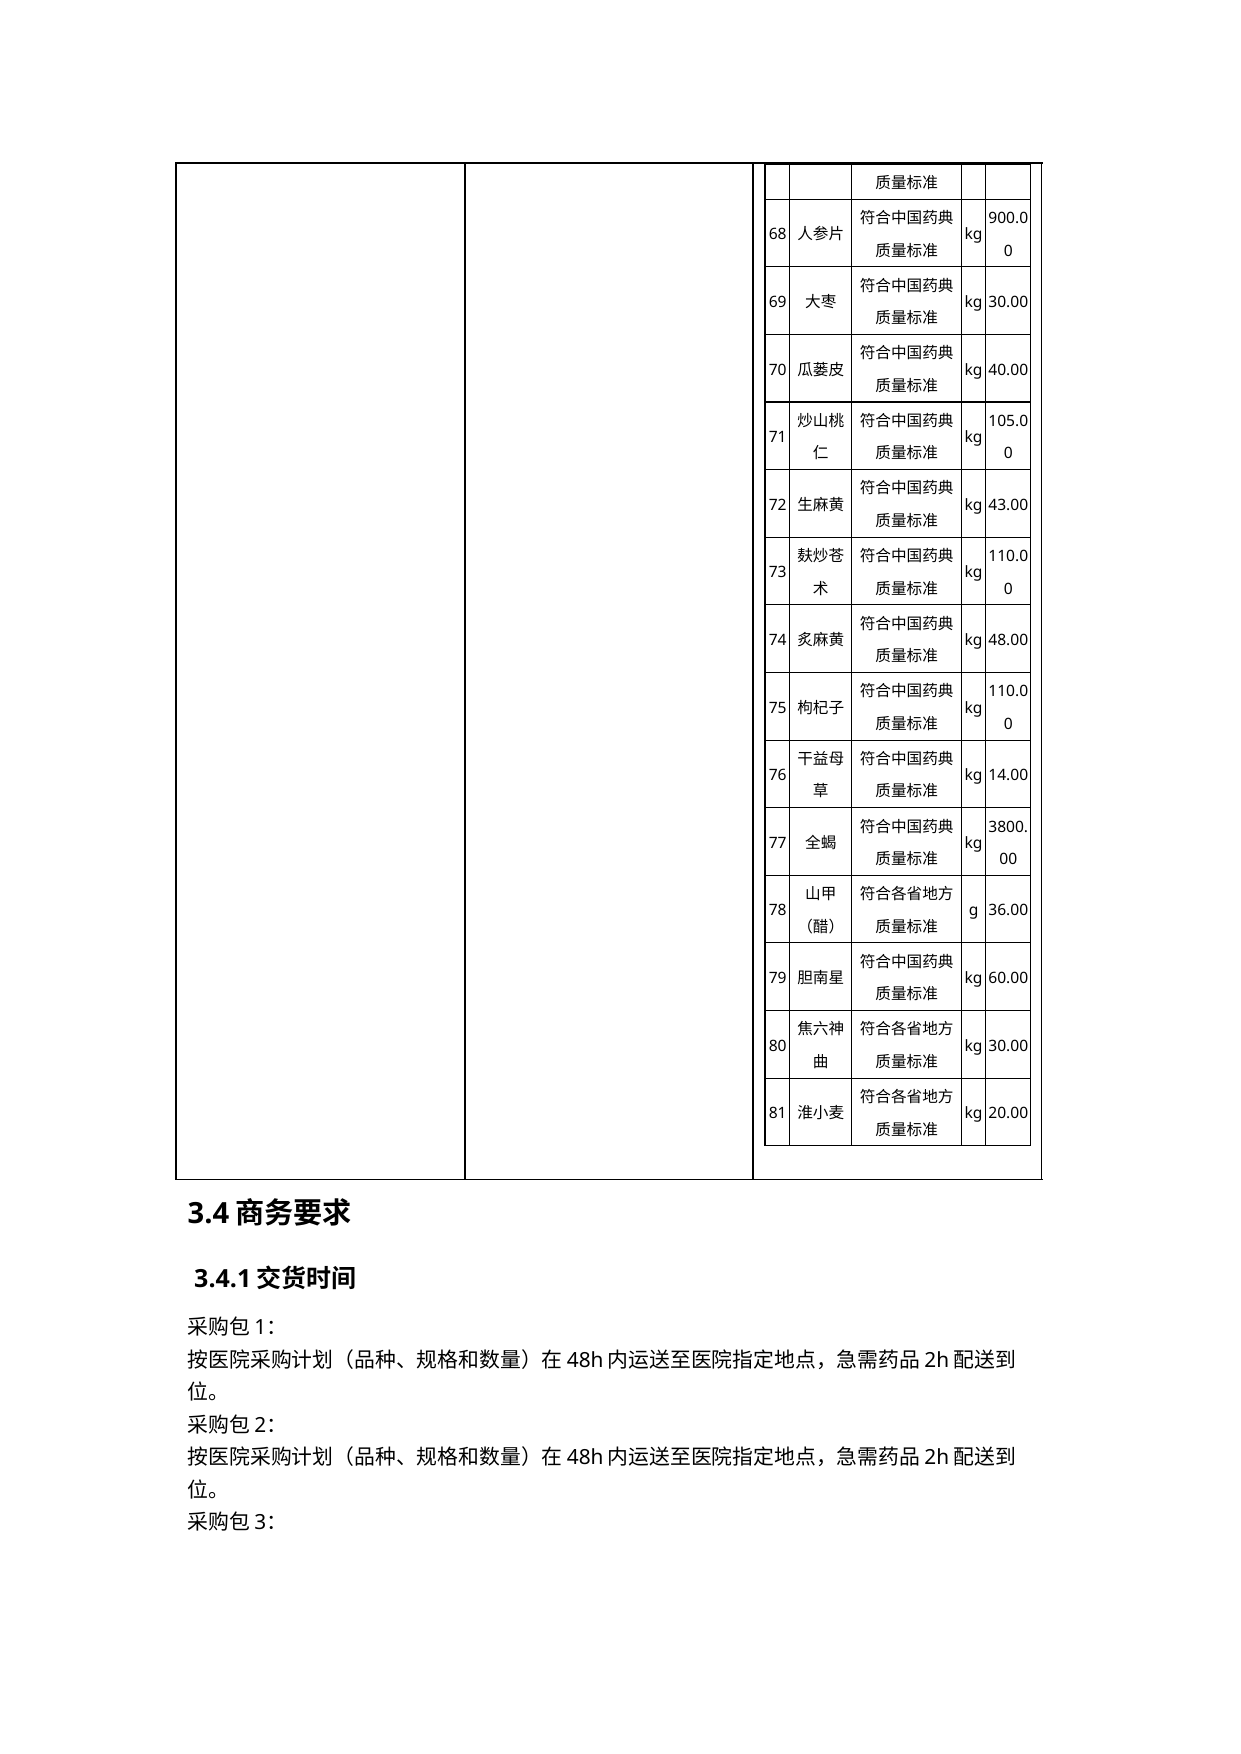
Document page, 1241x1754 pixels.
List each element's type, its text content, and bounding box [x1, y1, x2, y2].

text 采购包1： [187, 1310, 1053, 1343]
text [187, 1440, 1053, 1505]
table_cell [754, 164, 1041, 1179]
table_cell [466, 164, 752, 1179]
text 采购包2： [187, 1408, 1053, 1440]
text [187, 1343, 1053, 1408]
text 3.4商务要求 [187, 1180, 1053, 1245]
table_cell 1 [177, 164, 464, 1179]
text 采购包3： [187, 1505, 1053, 1538]
text 3.4.1交货时间 [187, 1245, 1053, 1310]
